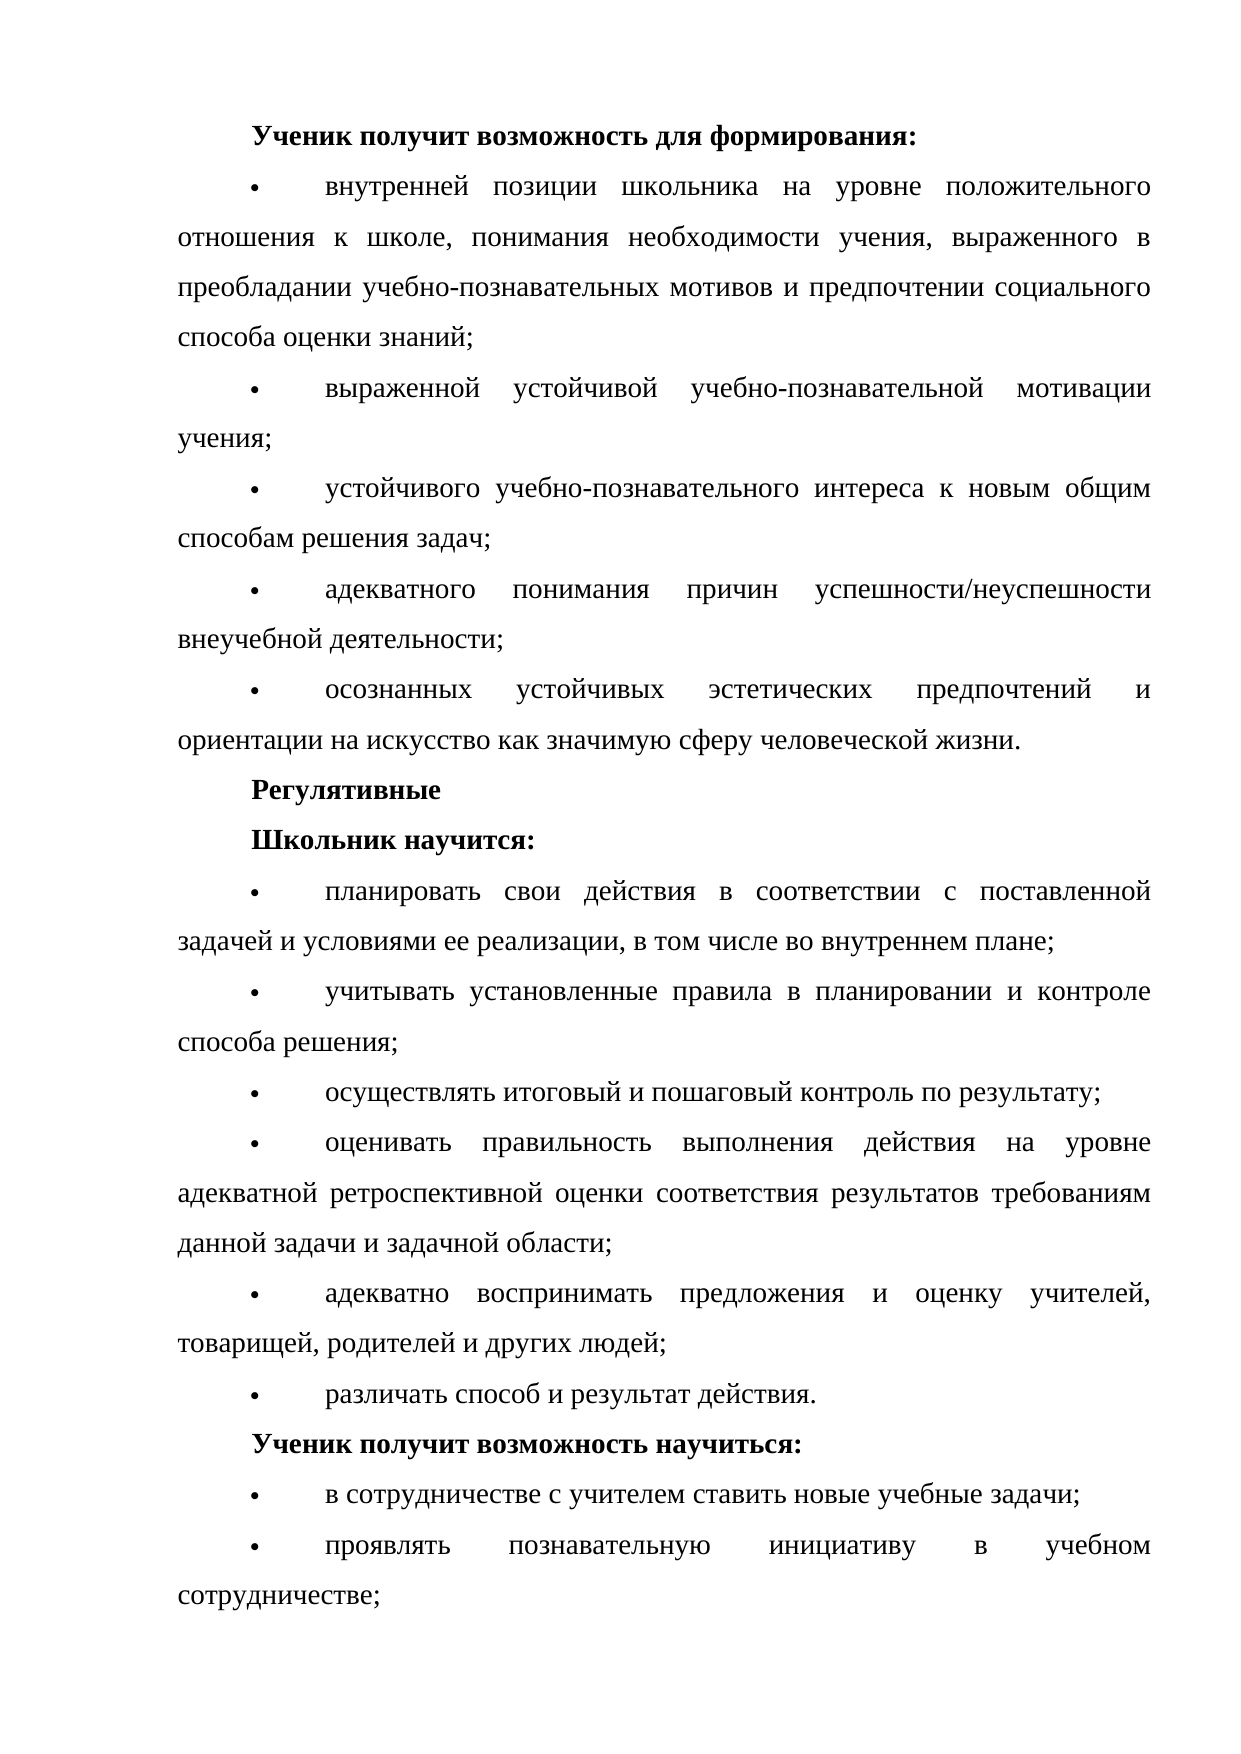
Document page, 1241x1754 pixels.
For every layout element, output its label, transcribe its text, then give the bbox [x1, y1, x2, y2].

list учитывать установленные правила в планировании и контроле способа решения; [177, 973, 1152, 1057]
list адекватного понимания причин успешности/неуспешности внеучебной деятельности; [177, 571, 1152, 655]
list планировать свои действия в соответствии с поставленной задачей и условиями ее реализации, в том числе во внутреннем плане; [177, 873, 1152, 957]
text Ученик получит возможность научиться: [177, 1426, 1152, 1460]
list адекватно воспринимать предложения и оценку учителей, товарищей, родителей и других людей; [177, 1275, 1152, 1359]
list различать способ и результат действия. [177, 1376, 1152, 1409]
list осуществлять итоговый и пошаговый контроль по результату; [177, 1074, 1152, 1108]
text Регулятивные [177, 772, 1152, 806]
list оценивать правильность выполнения действия на уровне адекватной ретроспективной оценки соответствия результатов требованиям данной задачи и задачной области; [177, 1124, 1152, 1258]
list устойчивого учебно-познавательного интереса к новым общим способам решения задач; [177, 470, 1152, 554]
list осознанных устойчивых эстетических предпочтений и ориентации на искусство как значимую сферу человеческой жизни. [177, 672, 1152, 755]
list выраженной устойчивой учебно-познавательной мотивации учения; [177, 370, 1152, 453]
list проявлять познавательную инициативу в учебном сотрудничестве; [177, 1527, 1152, 1611]
list в сотрудничестве с учителем ставить новые учебные задачи; [177, 1477, 1152, 1510]
text Ученик получит возможность для формирования: [177, 118, 1152, 152]
text Школьник научится: [177, 822, 1152, 856]
list внутренней позиции школьника на уровне положительного отношения к школе, понимания необходимости учения, выраженного в преобладании учебно-познавательных мотивов и предпочтении социального способа оценки знаний; [177, 168, 1152, 353]
